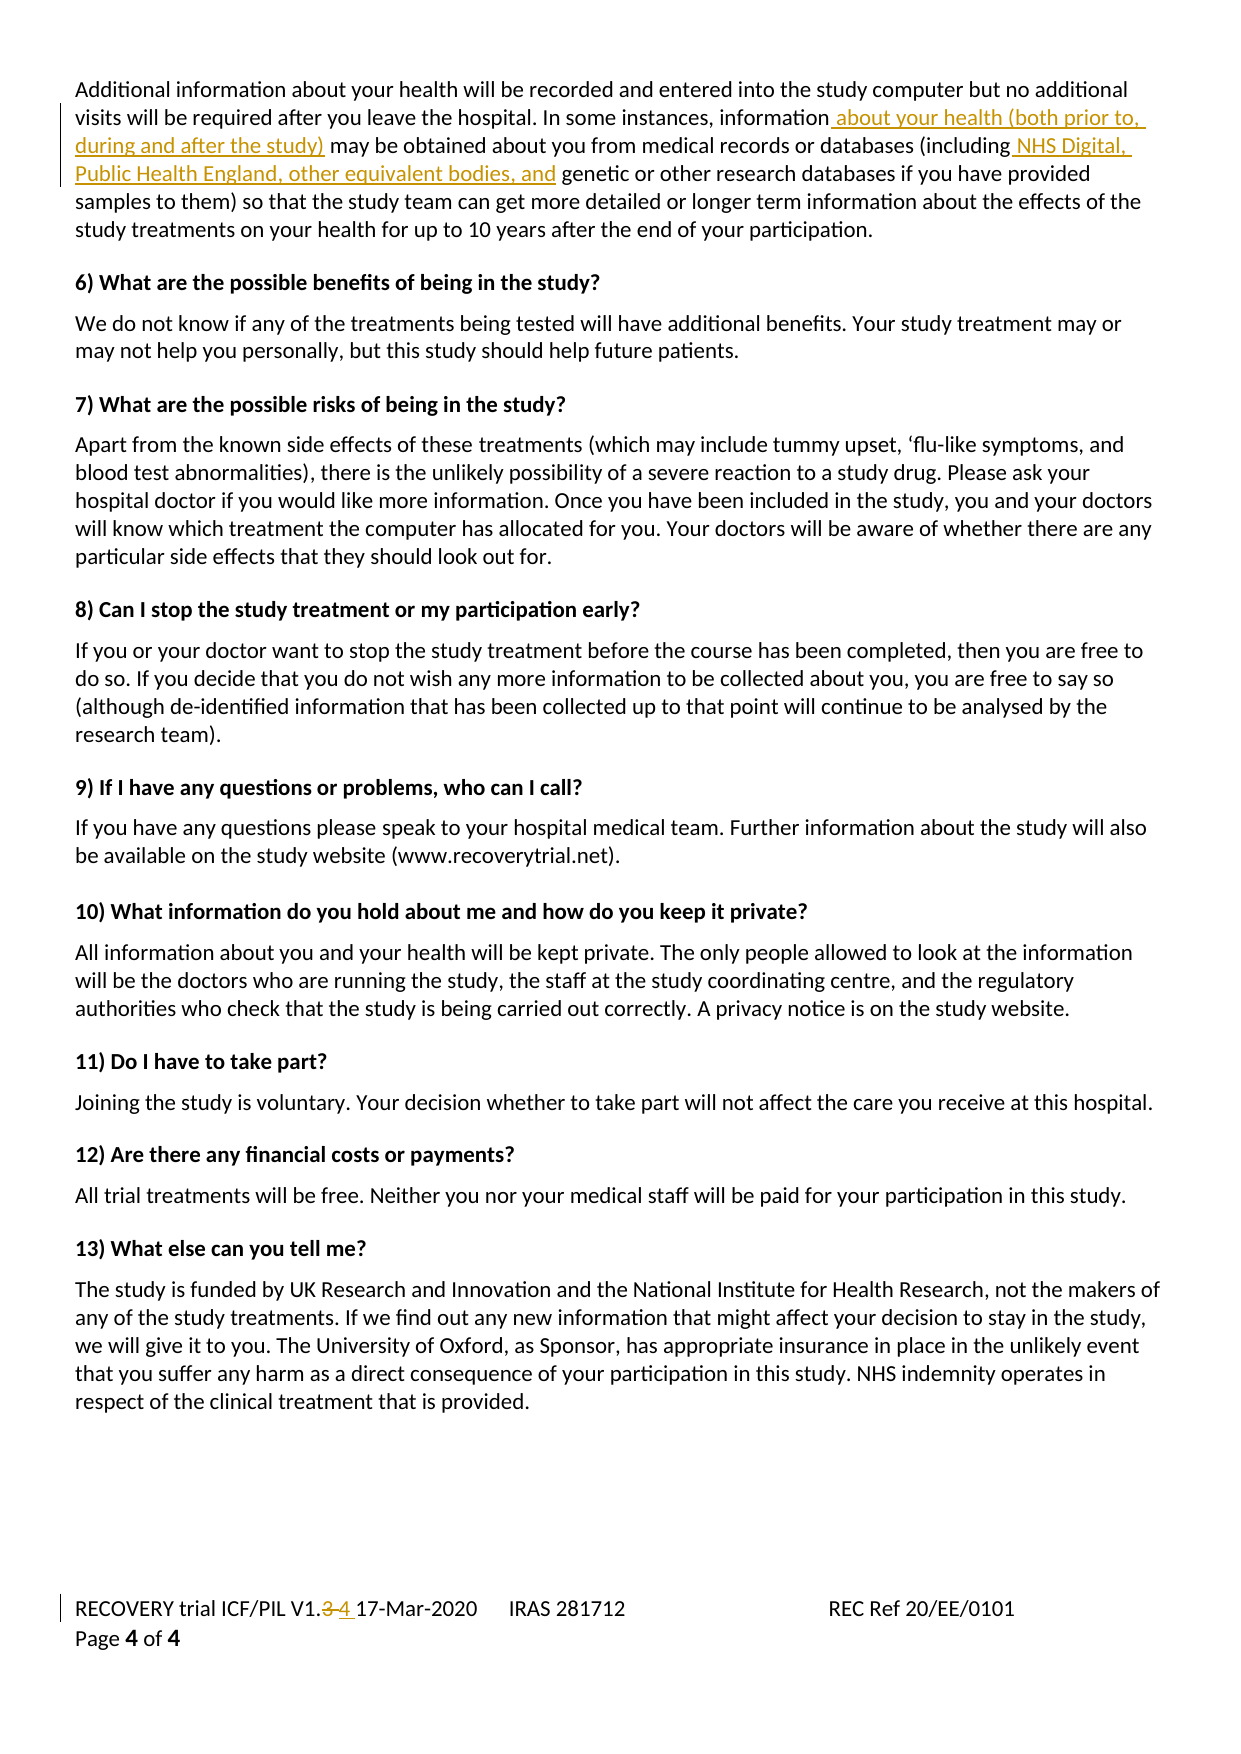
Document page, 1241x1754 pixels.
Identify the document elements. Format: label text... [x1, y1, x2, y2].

text 6) What are the possible benefits of being in the study? [75, 268, 1165, 296]
text All trial treatments will be free. Neither you nor your medical staff will be paid for your participation in this study. [75, 1181, 1165, 1209]
text 8) Can I stop the study treatment or my participation early? [75, 595, 1165, 623]
text 13) What else can you tell me? [75, 1234, 1165, 1262]
text Apart from the known side effects of these treatments (which may include tummy upset, ‘flu-like symptoms, and blood test abnormalities), there is the unlikely possibility of a severe reaction to a study drug. Please ask your hospital doctor if you would like more information. Once you have been included in the study, you and your doctors will know which treatment the computer has allocated for you. Your doctors will be aware of whether there are any particular side effects that they should look out for. [75, 430, 1165, 570]
text 10) What information do you hold about me and how do you keep it private? [75, 869, 1165, 926]
text 11) Do I have to take part? [75, 1047, 1165, 1075]
text We do not know if any of the treatments being tested will have additional benefits. Your study treatment may or may not help you personally, but this study should help future patients. [75, 309, 1165, 365]
text If you have any questions please speak to your hospital medical team. Further information about the study will also be available on the study website (www.recoverytrial.net). [75, 813, 1165, 869]
text 7) What are the possible risks of being in the study? [75, 390, 1165, 418]
text Additional information about your health will be recorded and entered into the study computer but no additional visits will be required after you leave the hospital. In some instances, information may be obtained about you from medical records or databases (including genetic or other research databases if you have provided samples to them) so that the study team can get more detailed or longer term information about the effects of the study treatments on your health for up to 10 years after the end of your participation. [75, 75, 1165, 243]
text 9) If I have any questions or problems, who can I call? [75, 773, 1165, 801]
text The study is funded by UK Research and Innovation and the National Institute for Health Research, not the makers of any of the study treatments. If we find out any new information that might affect your decision to stay in the study, we will give it to you. The University of Oxford, as Sponsor, has appropriate insurance in place in the unlikely event that you suffer any harm as a direct consequence of your participation in this study. NHS indemnity operates in respect of the clinical treatment that is provided. [75, 1275, 1165, 1415]
text If you or your doctor want to stop the study treatment before the course has been completed, then you are free to do so. If you decide that you do not wish any more information to be collected about you, you are free to say so (although de-identified information that has been collected up to that point will continue to be analysed by the research team). [75, 636, 1165, 748]
text 12) Are there any financial costs or payments? [75, 1141, 1165, 1169]
text Joining the study is voluntary. Your decision whether to take part will not affect the care you receive at this hospital. [75, 1088, 1165, 1116]
text All information about you and your health will be kept private. The only people allowed to look at the information will be the doctors who are running the study, the staff at the study coordinating centre, and the regulatory authorities who check that the study is being carried out correctly. A privacy notice is on the study website. [75, 938, 1165, 1022]
